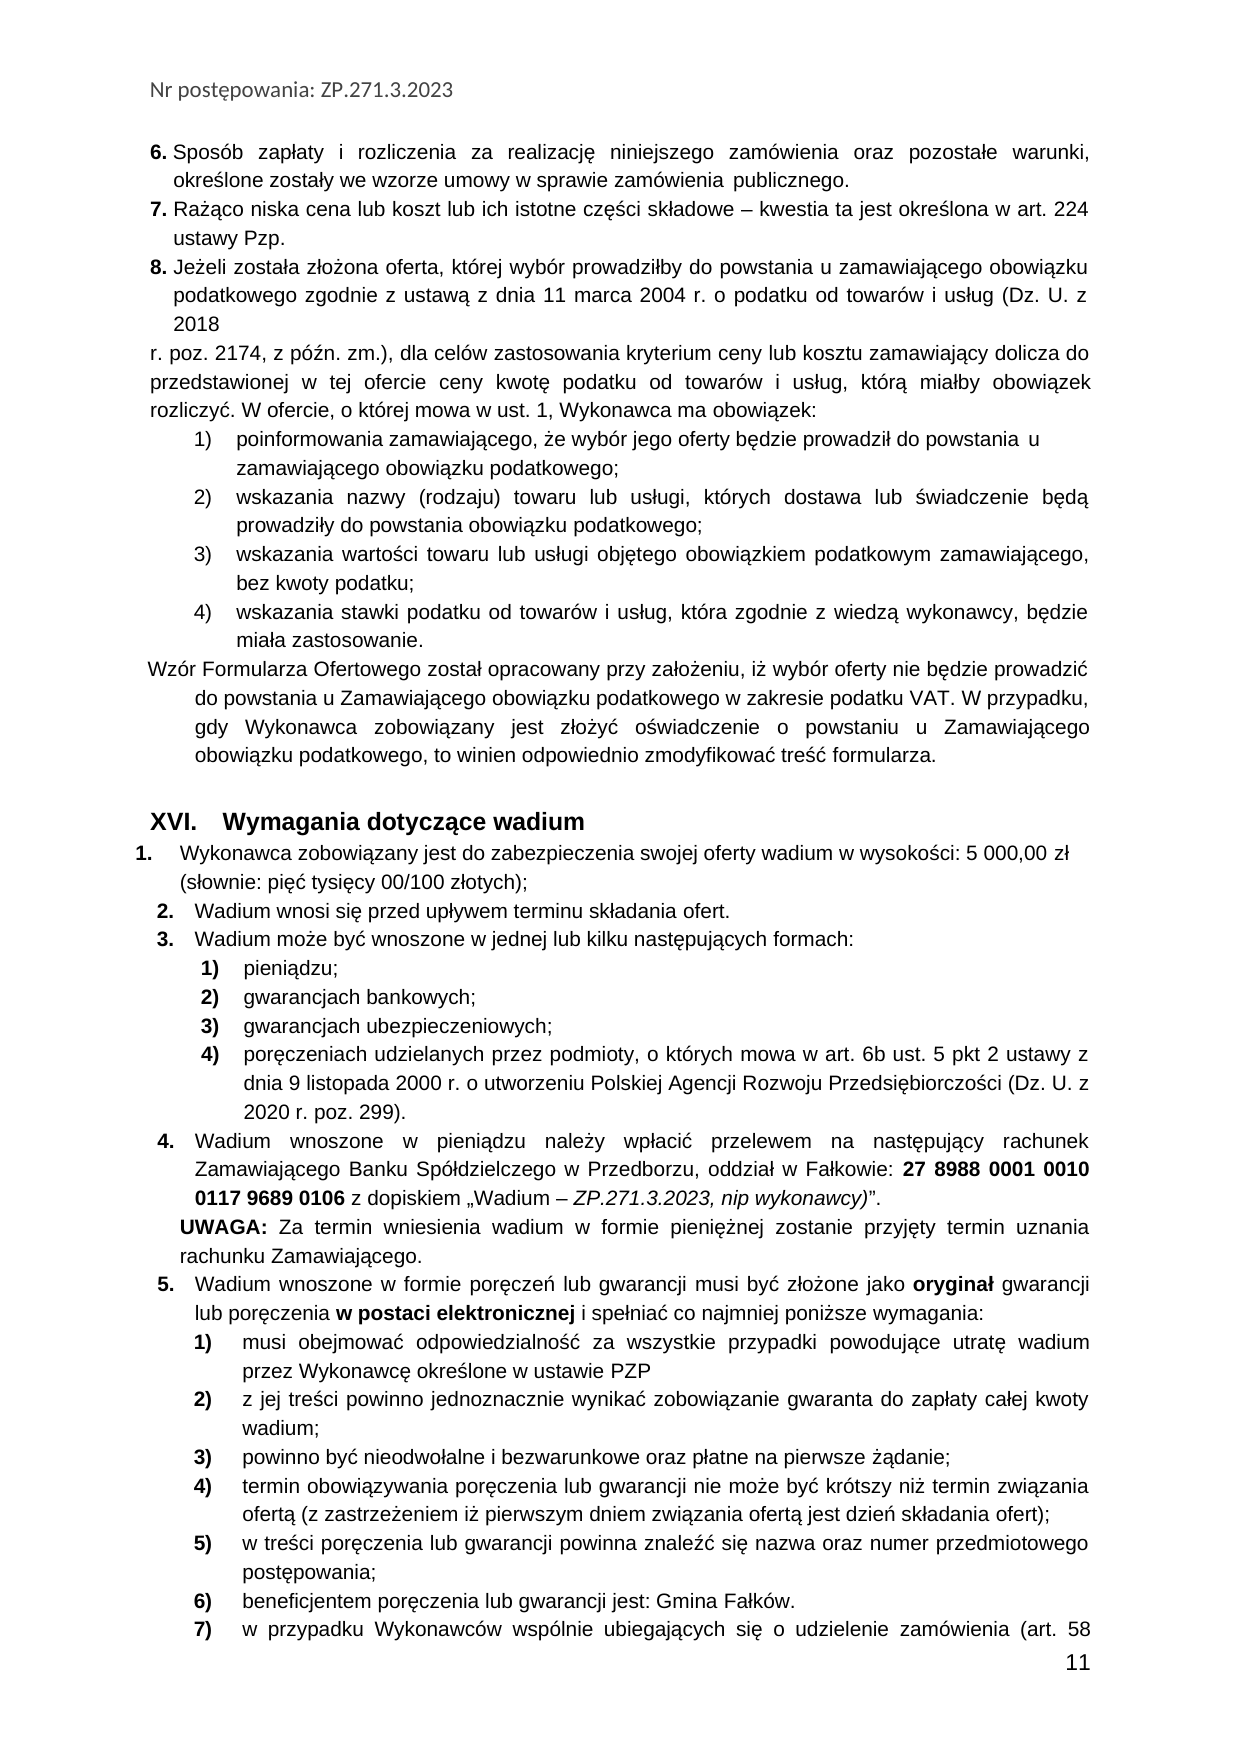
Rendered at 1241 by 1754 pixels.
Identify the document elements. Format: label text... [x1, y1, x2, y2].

list Wadium wnosi się przed upływem terminu składania ofert. [157, 898, 1103, 922]
list gwarancjach ubezpieczeniowych; [201, 1013, 1103, 1037]
list w treści poręczenia lub gwarancji powinna znaleźć się nazwa oraz numer przedmiotowego postępowania; [193, 1531, 1090, 1584]
list Jeżeli została złożona oferta, której wybór prowadziłby do powstania u zamawiającego obowiązku podatkowego zgodnie z ustawą z dnia 11 marca 2004 r. o podatku od towarów i usług (Dz. U. z 2018 [150, 254, 1089, 336]
subtitle Wymagania dotyczące wadium [150, 807, 1103, 835]
list Wadium wnoszone w pieniądzu należy wpłacić przelewem na następujący rachunek Zamawiającego Banku Spółdzielczego w Przedborzu, oddział w Fałkowie: 27 8988 0001 0010 0117 9689 0106 z dopiskiem „Wadium – ZP.271.3.2023, nip wykonawcy)”. [157, 1128, 1090, 1210]
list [193, 1617, 1091, 1641]
list wskazania stawki podatku od towarów i usług, która zgodnie z wiedzą wykonawcy, będzie miała zastosowanie. [193, 599, 1089, 652]
text (słownie: pięć tysięcy 00/100 złotych); [179, 870, 1103, 894]
text UWAGA: Za termin wniesienia wadium w formie pieniężnej zostanie przyjęty termin uznania rachunku Zamawiającego. [179, 1215, 1090, 1267]
list Rażąco niska cena lub koszt lub ich istotne części składowe – kwestia ta jest określona w art. 224 ustawy Pzp. [150, 197, 1091, 250]
text Wzór Formularza Ofertowego został opracowany przy założeniu, iż wybór oferty nie będzie prowadzić do powstania u Zamawiającego obowiązku podatkowego w zakresie podatku VAT. W przypadku, gdy Wykonawca zobowiązany jest złożyć oświadczenie o powstaniu u Zamawiającego obowiązku podatkowego, to winien odpowiednio zmodyfikować treść formularza. [147, 657, 1090, 767]
list poinformowania zamawiającego, że wybór jego oferty będzie prowadził do powstania u [193, 427, 1103, 451]
list gwarancjach bankowych; [201, 985, 1103, 1009]
list beneficjentem poręczenia lub gwarancji jest: Gmina Fałków. [193, 1588, 1103, 1612]
list musi obejmować odpowiedzialność za wszystkie przypadki powodujące utratę wadium przez Wykonawcę określone w ustawie PZP [193, 1330, 1090, 1382]
text r. poz. 2174, z późn. zm.), dla celów zastosowania kryterium ceny lub kosztu zamawiający dolicza do przedstawionej w tej ofercie ceny kwotę podatku od towarów i usług, którą miałby obowiązek rozliczyć. W ofercie, o której mowa w ust. 1, Wykonawca ma obowiązek: [150, 341, 1091, 422]
list termin obowiązywania poręczenia lub gwarancji nie może być krótszy niż termin związania ofertą (z zastrzeżeniem iż pierwszym dniem związania ofertą jest dzień składania ofert); [193, 1473, 1089, 1526]
list Wykonawca zobowiązany jest do zabezpieczenia swojej oferty wadium w wysokości: 5 000,00 zł [135, 841, 1103, 865]
list pieniądzu; [201, 956, 1103, 980]
list Sposób zapłaty i rozliczenia za realizację niniejszego zamówienia oraz pozostałe warunki, określone zostały we wzorze umowy w sprawie zamówienia publicznego. [150, 139, 1091, 192]
list wskazania nazwy (rodzaju) towaru lub usługi, których dostawa lub świadczenie będą prowadziły do powstania obowiązku podatkowego; [193, 484, 1089, 537]
list z jej treści powinno jednoznacznie wynikać zobowiązanie gwaranta do zapłaty całej kwoty wadium; [193, 1387, 1089, 1440]
list wskazania wartości towaru lub usługi objętego obowiązkiem podatkowym zamawiającego, bez kwoty podatku; [193, 542, 1090, 595]
list Wadium wnoszone w formie poręczeń lub gwarancji musi być złożone jako oryginał gwarancji lub poręczenia w postaci elektronicznej i spełniać co najmniej poniższe wymagania: [157, 1272, 1091, 1325]
text zamawiającego obowiązku podatkowego; [236, 456, 1103, 480]
list poręczeniach udzielanych przez podmioty, o których mowa w art. 6b ust. 5 pkt 2 ustawy z dnia 9 listopada 2000 r. o utworzeniu Polskiej Agencji Rozwoju Przedsiębiorczości (Dz. U. z 2020 r. poz. 299). [201, 1042, 1090, 1124]
list Wadium może być wnoszone w jednej lub kilku następujących formach: [157, 927, 1103, 951]
list powinno być nieodwołalne i bezwarunkowe oraz płatne na pierwsze żądanie; [193, 1445, 1103, 1469]
